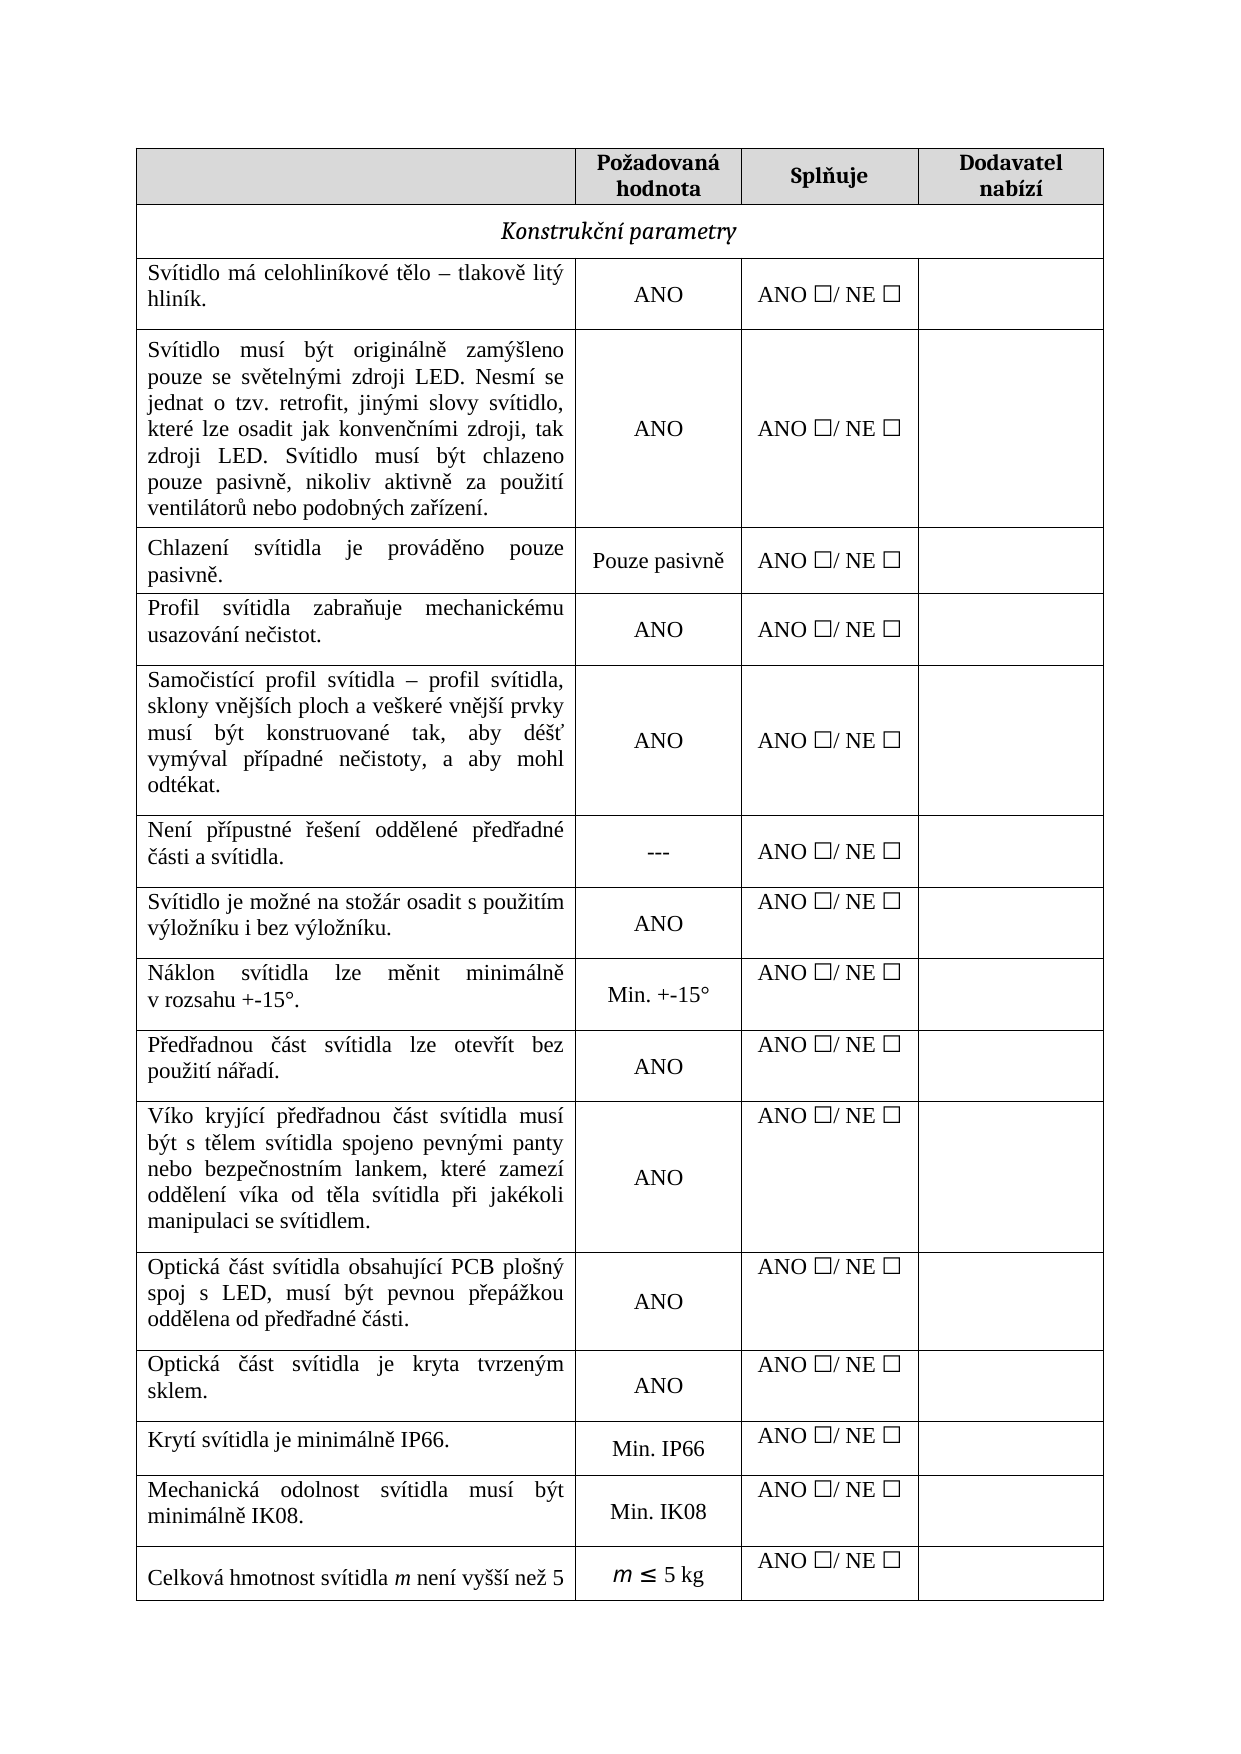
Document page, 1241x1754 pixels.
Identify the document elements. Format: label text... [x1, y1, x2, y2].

table_cell ANO ☐/ NE ☐ [742, 888, 918, 958]
table_cell [919, 1476, 1103, 1546]
table_cell ANO ☐/ NE ☐ [742, 959, 918, 1030]
table_cell ANO ☐/ NE ☐ [742, 1031, 918, 1101]
table_cell ANO [576, 1351, 741, 1421]
table_cell ANO ☐/ NE ☐ [742, 330, 918, 527]
table_cell [919, 594, 1103, 665]
table_cell ANO ☐/ NE ☐ [742, 1476, 918, 1546]
table_cell [919, 816, 1103, 887]
table_cell ANO [576, 1253, 741, 1349]
table_cell Min. IK08 [576, 1476, 741, 1546]
table_cell Min. +-15° [576, 959, 741, 1030]
table_cell Svítidlo musí být originálně zamýšleno pouze se světelnými zdroji LED. Nesmí se jednat o tzv. retrofit, jinými slovy svítidlo, které lze osadit jak konvenčními zdroji, tak zdroji LED. Svítidlo musí být chlazeno pouze pasivně, nikoliv aktivně za použití ventilátorů nebo podobných zařízení. [137, 330, 575, 527]
table_cell --- [576, 816, 741, 887]
table_cell ANO ☐/ NE ☐ [742, 1102, 918, 1252]
table_cell Konstrukční parametry [137, 205, 1103, 258]
table_cell ANO ☐/ NE ☐ [742, 594, 918, 665]
table_cell ANO ☐/ NE ☐ [742, 1422, 918, 1475]
table_header [137, 149, 575, 204]
table_cell ANO [576, 888, 741, 958]
table_cell [919, 1547, 1103, 1600]
table_cell Náklon svítidla lze měnit minimálně v rozsahu +-15°. [137, 959, 575, 1030]
table_cell Svítidlo je možné na stožár osadit s použitím výložníku i bez výložníku. [137, 888, 575, 958]
table_cell Svítidlo má celohliníkové tělo – tlakově litý hliník. [137, 259, 575, 329]
table_cell Chlazení svítidla je prováděno pouze pasivně. [137, 528, 575, 593]
table_cell Předřadnou část svítidla lze otevřít bez použití nářadí. [137, 1031, 575, 1101]
table_cell [919, 1102, 1103, 1252]
table_cell ANO ☐/ NE ☐ [742, 1351, 918, 1421]
table_cell ANO ☐/ NE ☐ [742, 1253, 918, 1349]
table_cell ANO ☐/ NE ☐ [742, 816, 918, 887]
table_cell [137, 1547, 575, 1600]
table_cell [919, 1031, 1103, 1101]
table_cell [919, 528, 1103, 593]
table_cell [919, 888, 1103, 958]
table_cell ANO [576, 259, 741, 329]
table_cell Min. IP66 [576, 1422, 741, 1475]
table_cell Profil svítidla zabraňuje mechanickému usazování nečistot. [137, 594, 575, 665]
table_cell ANO ☐/ NE ☐ [742, 666, 918, 815]
table_cell Pouze pasivně [576, 528, 741, 593]
table_cell Optická část svítidla je kryta tvrzeným sklem. [137, 1351, 575, 1421]
table_cell [919, 330, 1103, 527]
table_cell Víko kryjící předřadnou část svítidla musí být s tělem svítidla spojeno pevnými panty nebo bezpečnostním lankem, které zamezí oddělení víka od těla svítidla při jakékoli manipulaci se svítidlem. [137, 1102, 575, 1252]
table_header Splňuje [742, 149, 918, 204]
table_cell Mechanická odolnost svítidla musí být minimálně IK08. [137, 1476, 575, 1546]
table_cell Není přípustné řešení oddělené předřadné části a svítidla. [137, 816, 575, 887]
table_cell [919, 959, 1103, 1030]
table_cell Samočistící profil svítidla – profil svítidla, sklony vnějších ploch a veškeré vnější prvky musí být konstruované tak, aby déšť vymýval případné nečistoty, a aby mohl odtékat. [137, 666, 575, 815]
table_cell [919, 666, 1103, 815]
table_cell ANO ☐/ NE ☐ [742, 259, 918, 329]
table_cell ANO ☐/ NE ☐ [742, 528, 918, 593]
table_cell [919, 1351, 1103, 1421]
table_cell ANO ☐/ NE ☐ [742, 1547, 918, 1600]
table_cell [919, 1422, 1103, 1475]
table_cell Krytí svítidla je minimálně IP66. [137, 1422, 575, 1475]
table_cell ANO [576, 594, 741, 665]
table_cell Optická část svítidla obsahující PCB plošný spoj s LED, musí být pevnou přepážkou oddělena od předřadné části. [137, 1253, 575, 1349]
table_cell ANO [576, 1102, 741, 1252]
table_cell ANO [576, 1031, 741, 1101]
table_cell [919, 1253, 1103, 1349]
table_header Dodavatel nabízí [919, 149, 1103, 204]
table_cell [919, 259, 1103, 329]
table_header Požadovaná hodnota [576, 149, 741, 204]
table_cell ANO [576, 330, 741, 527]
table_cell m ≤ 5 kg [576, 1547, 741, 1600]
table_cell ANO [576, 666, 741, 815]
